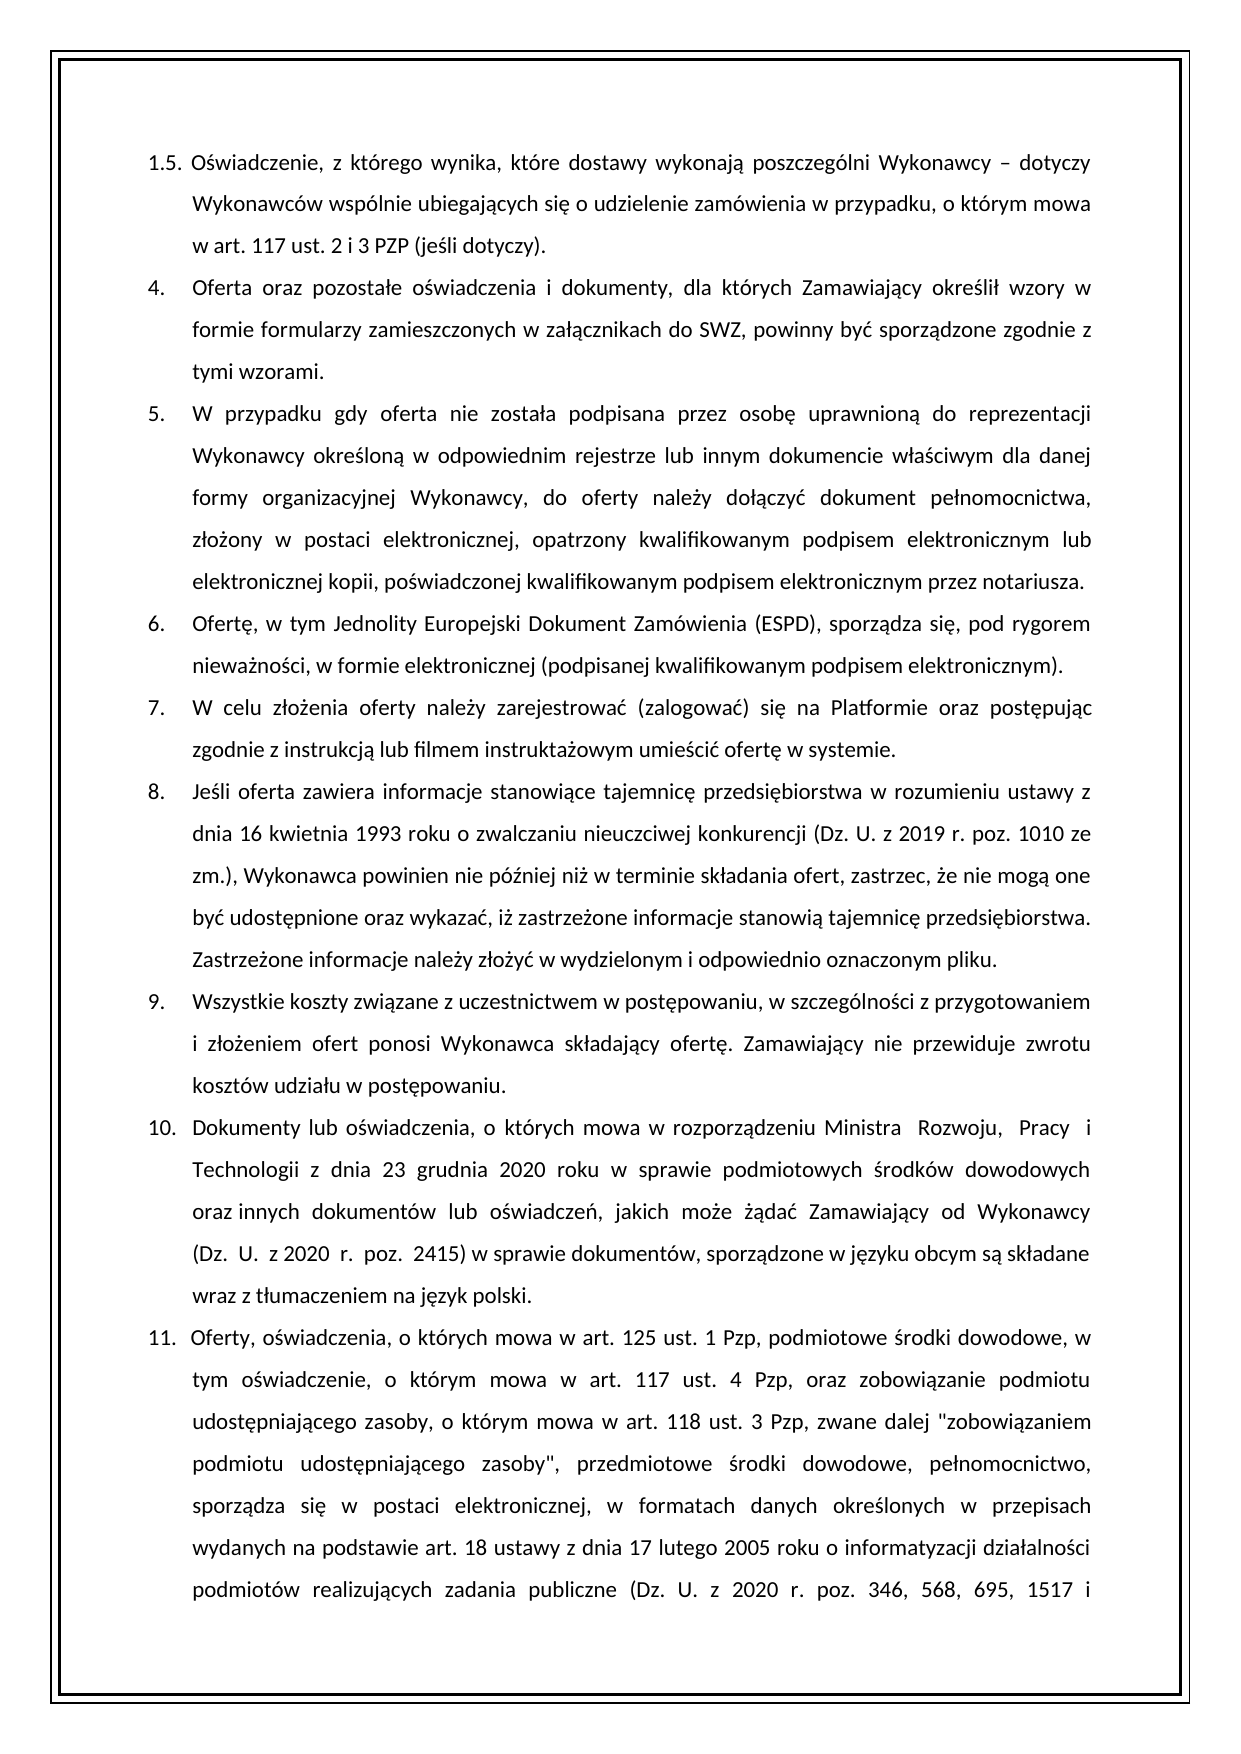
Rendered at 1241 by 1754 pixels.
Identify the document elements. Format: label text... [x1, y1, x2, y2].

text 1.5. Oświadczenie, z którego wynika, które dostawy wykonają poszczególni Wykonawcy – dotyczy Wykonawców wspólnie ubiegających się o udzielenie zamówienia w przypadku, o którym mowa w art. 117 ust. 2 i 3 PZP (jeśli dotyczy). [148, 148, 1093, 259]
text 4. Oferta oraz pozostałe oświadczenia i dokumenty, dla których Zamawiający określił wzory w formie formularzy zamieszczonych w załącznikach do SWZ, powinny być sporządzone zgodnie z tymi wzorami. [148, 273, 1093, 386]
text 7. W celu złożenia oferty należy zarejestrować (zalogować) się na Platformie oraz postępując zgodnie z instrukcją lub filmem instruktażowym umieścić ofertę w systemie. [148, 693, 1093, 763]
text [148, 1323, 1093, 1603]
text 8. Jeśli oferta zawiera informacje stanowiące tajemnicę przedsiębiorstwa w rozumieniu ustawy z dnia 16 kwietnia 1993 roku o zwalczaniu nieuczciwej konkurencji (Dz. U. z 2019 r. poz. 1010 ze zm.), Wykonawca powinien nie później niż w terminie składania ofert, zastrzec, że nie mogą one być udostępnione oraz wykazać, iż zastrzeżone informacje stanowią tajemnicę przedsiębiorstwa. Zastrzeżone informacje należy złożyć w wydzielonym i odpowiednio oznaczonym pliku. [148, 777, 1093, 973]
text 5. W przypadku gdy oferta nie została podpisana przez osobę uprawnioną do reprezentacji Wykonawcy określoną w odpowiednim rejestrze lub innym dokumencie właściwym dla danej formy organizacyjnej Wykonawcy, do oferty należy dołączyć dokument pełnomocnictwa, złożony w postaci elektronicznej, opatrzony kwalifikowanym podpisem elektronicznym lub elektronicznej kopii, poświadczonej kwalifikowanym podpisem elektronicznym przez notariusza. [148, 399, 1093, 595]
text 9. Wszystkie koszty związane z uczestnictwem w postępowaniu, w szczególności z przygotowaniem i złożeniem ofert ponosi Wykonawca składający ofertę. Zamawiający nie przewiduje zwrotu kosztów udziału w postępowaniu. [148, 987, 1093, 1099]
text 10. Dokumenty lub oświadczenia, o których mowa w rozporządzeniu Ministra Rozwoju, Pracy i Technologii z dnia 23 grudnia 2020 roku w sprawie podmiotowych środków dowodowych oraz innych dokumentów lub oświadczeń, jakich może żądać Zamawiający od Wykonawcy (Dz. U. z 2020 r. poz. 2415) w sprawie dokumentów, sporządzone w języku obcym są składane wraz z tłumaczeniem na język polski. [148, 1113, 1093, 1309]
text 6. Ofertę, w tym Jednolity Europejski Dokument Zamówienia (ESPD), sporządza się, pod rygorem nieważności, w formie elektronicznej (podpisanej kwalifikowanym podpisem elektronicznym). [148, 609, 1093, 679]
